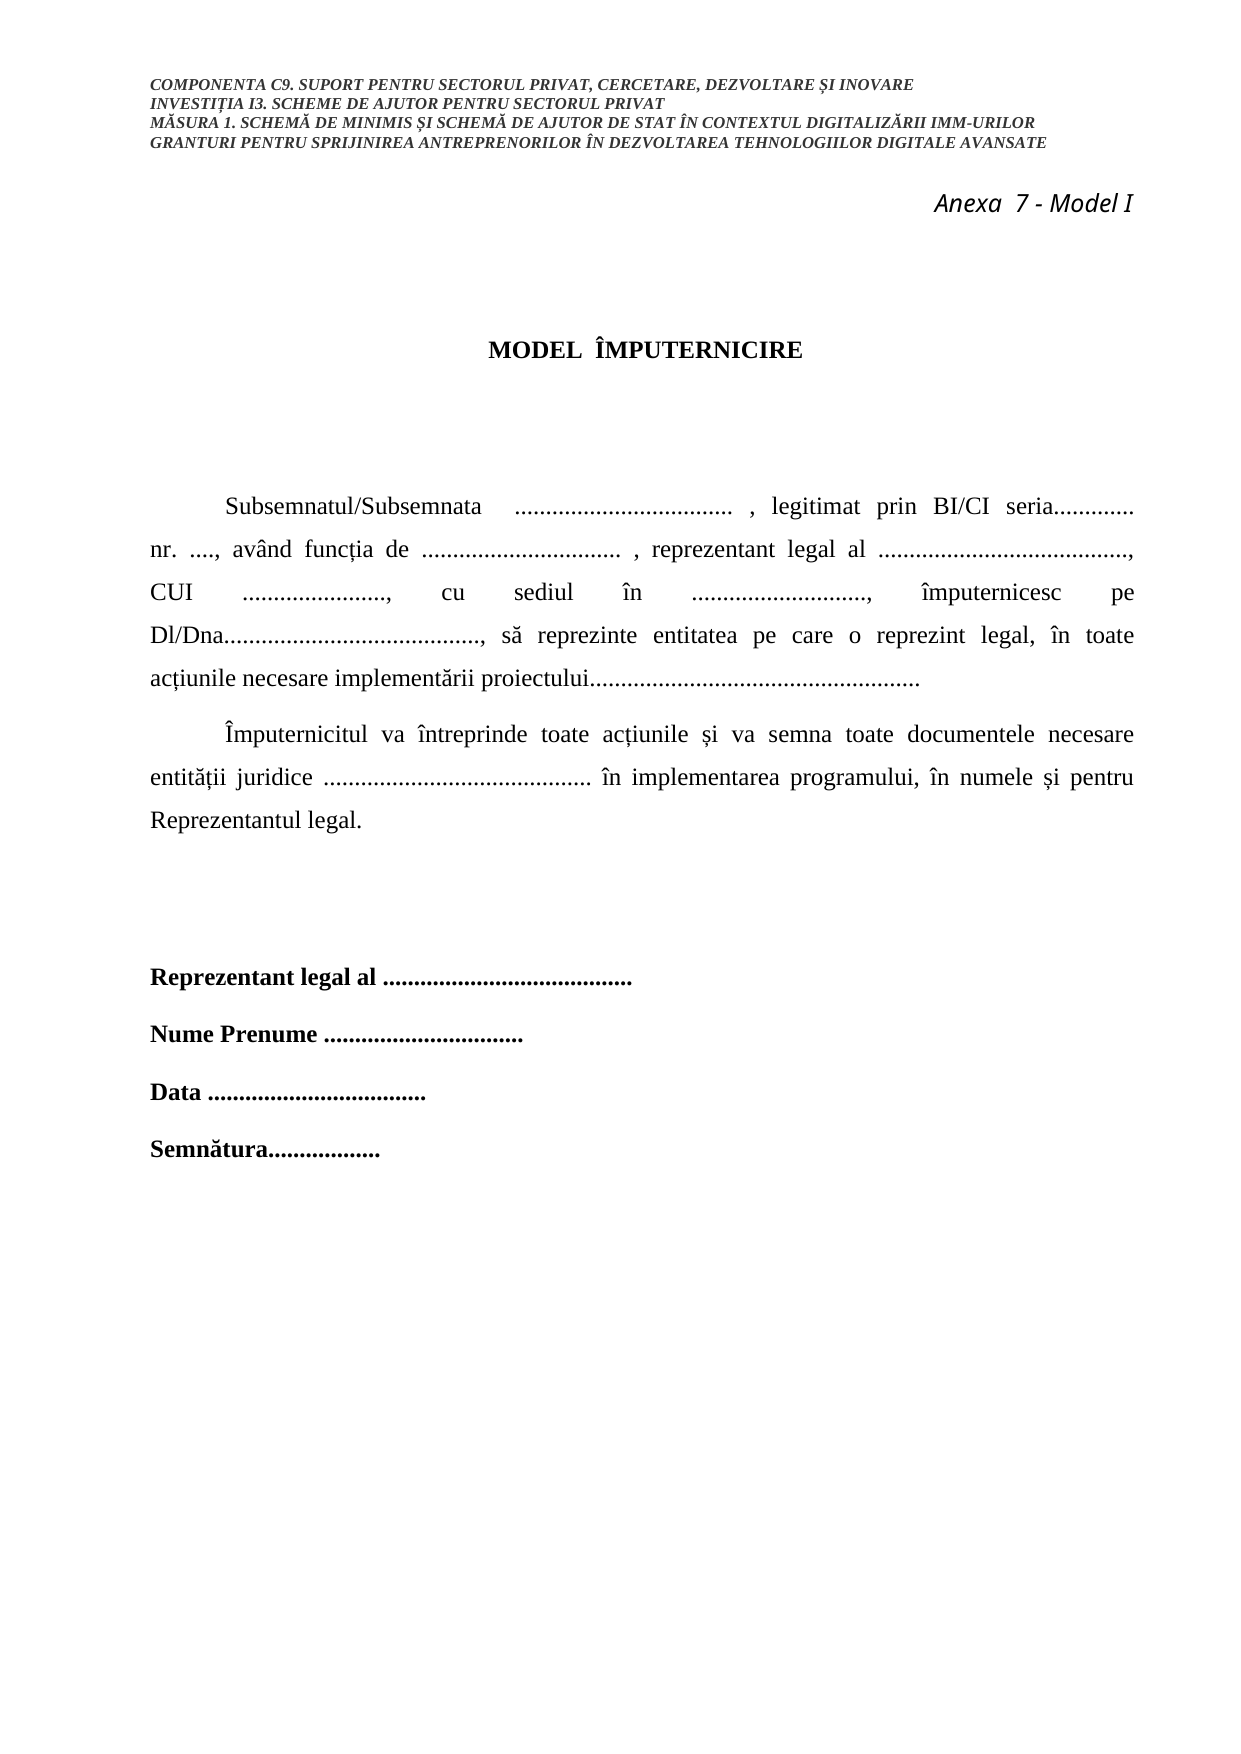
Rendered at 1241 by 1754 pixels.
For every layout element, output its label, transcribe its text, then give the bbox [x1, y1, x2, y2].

text Anexa 7 - Model I [150, 186, 1135, 220]
text Semnătura.................. [150, 1134, 1135, 1163]
text INVESTIȚIA I3. SCHEME DE AJUTOR PENTRU SECTORUL PRIVAT [150, 94, 1135, 113]
text Reprezentant legal al ........................................ [150, 962, 1135, 990]
text MĂSURA 1. SCHEMĂ DE MINIMIS ȘI SCHEMĂ DE AJUTOR DE STAT ÎN CONTEXTUL DIGITALIZĂRII IMM-URILOR [150, 113, 1135, 132]
text GRANTURI PENTRU SPRIJINIREA ANTREPRENORILOR ÎN DEZVOLTAREA TEHNOLOGIILOR DIGITALE AVANSATE [150, 132, 1135, 152]
text Data ................................... [150, 1077, 1135, 1105]
text Împuternicitul va întreprinde toate acțiunile și va semna toate documentele necesare entității juridice ........................................... în implementarea programului, în numele și pentru Reprezentantul legal. [150, 719, 1135, 834]
text MODEL ÎMPUTERNICIRE [150, 335, 1135, 363]
text COMPONENTA C9. SUPORT PENTRU SECTORUL PRIVAT, CERCETARE, DEZVOLTARE ȘI INOVARE [150, 75, 1135, 94]
text Nume Prenume ................................ [150, 1019, 1135, 1077]
text Subsemnatul/Subsemnata ................................... , legitimat prin BI/CI seria............. nr. ...., având funcția de ................................ , reprezentant legal al ........................................, CUI ......................., cu sediul în ............................, împuternicesc pe Dl/Dna........................................., să reprezinte entitatea pe care o reprezint legal, în toate acțiunile necesare implementării proiectului..................................................... [150, 491, 1135, 692]
